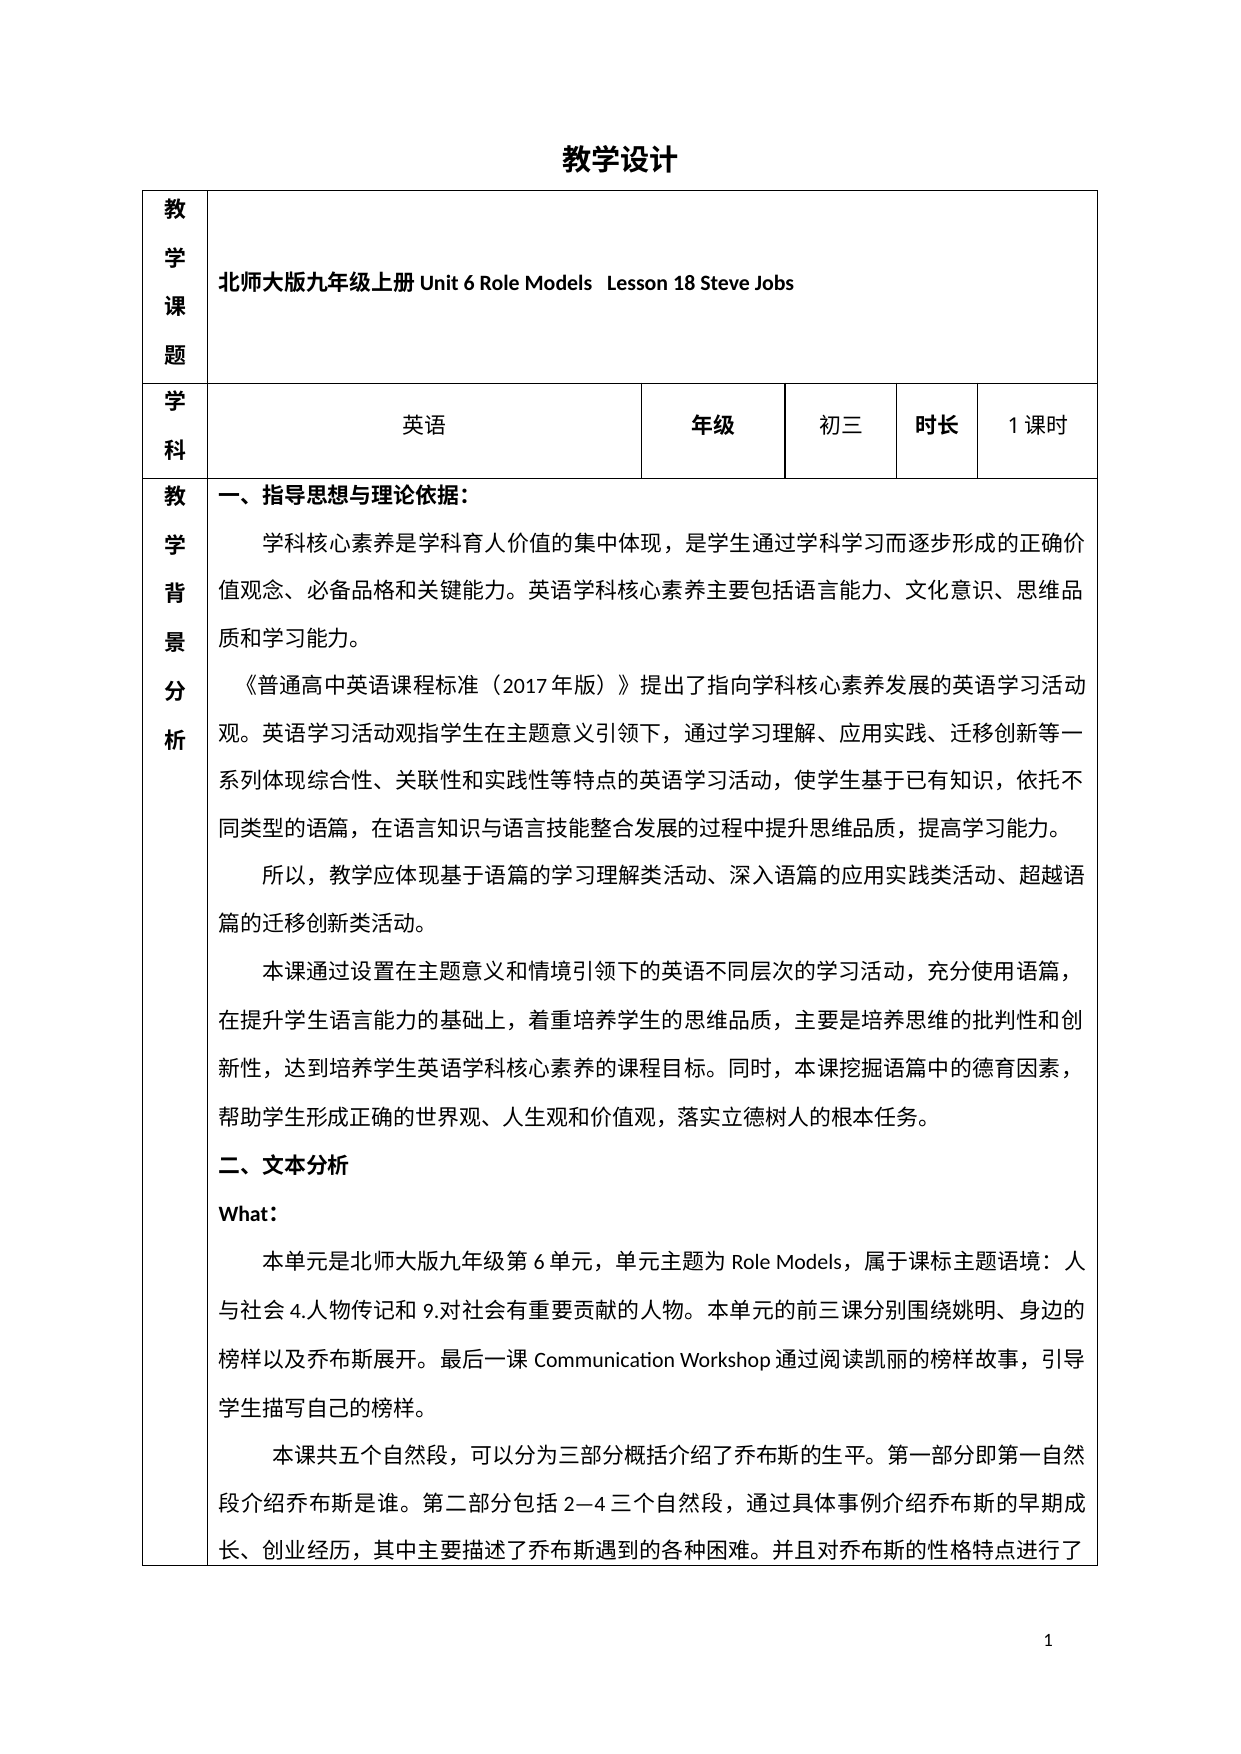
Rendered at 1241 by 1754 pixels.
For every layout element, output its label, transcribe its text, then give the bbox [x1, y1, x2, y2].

table_cell 英语 [208, 384, 641, 477]
table_header 北师大版九年级上册Unit 6 Role Models Lesson 18 Steve Jobs [208, 191, 1097, 383]
table_cell 1课时 [978, 384, 1097, 477]
table_cell 教学背景分析 [143, 479, 207, 1565]
table_cell 学科 [143, 384, 207, 477]
table_cell 时长 [897, 384, 977, 477]
table_header 教学课题 [143, 191, 207, 383]
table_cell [208, 479, 1097, 1565]
table_cell 初三 [786, 384, 896, 477]
text 教学设计 [187, 125, 1053, 190]
table_cell 年级 [642, 384, 784, 477]
